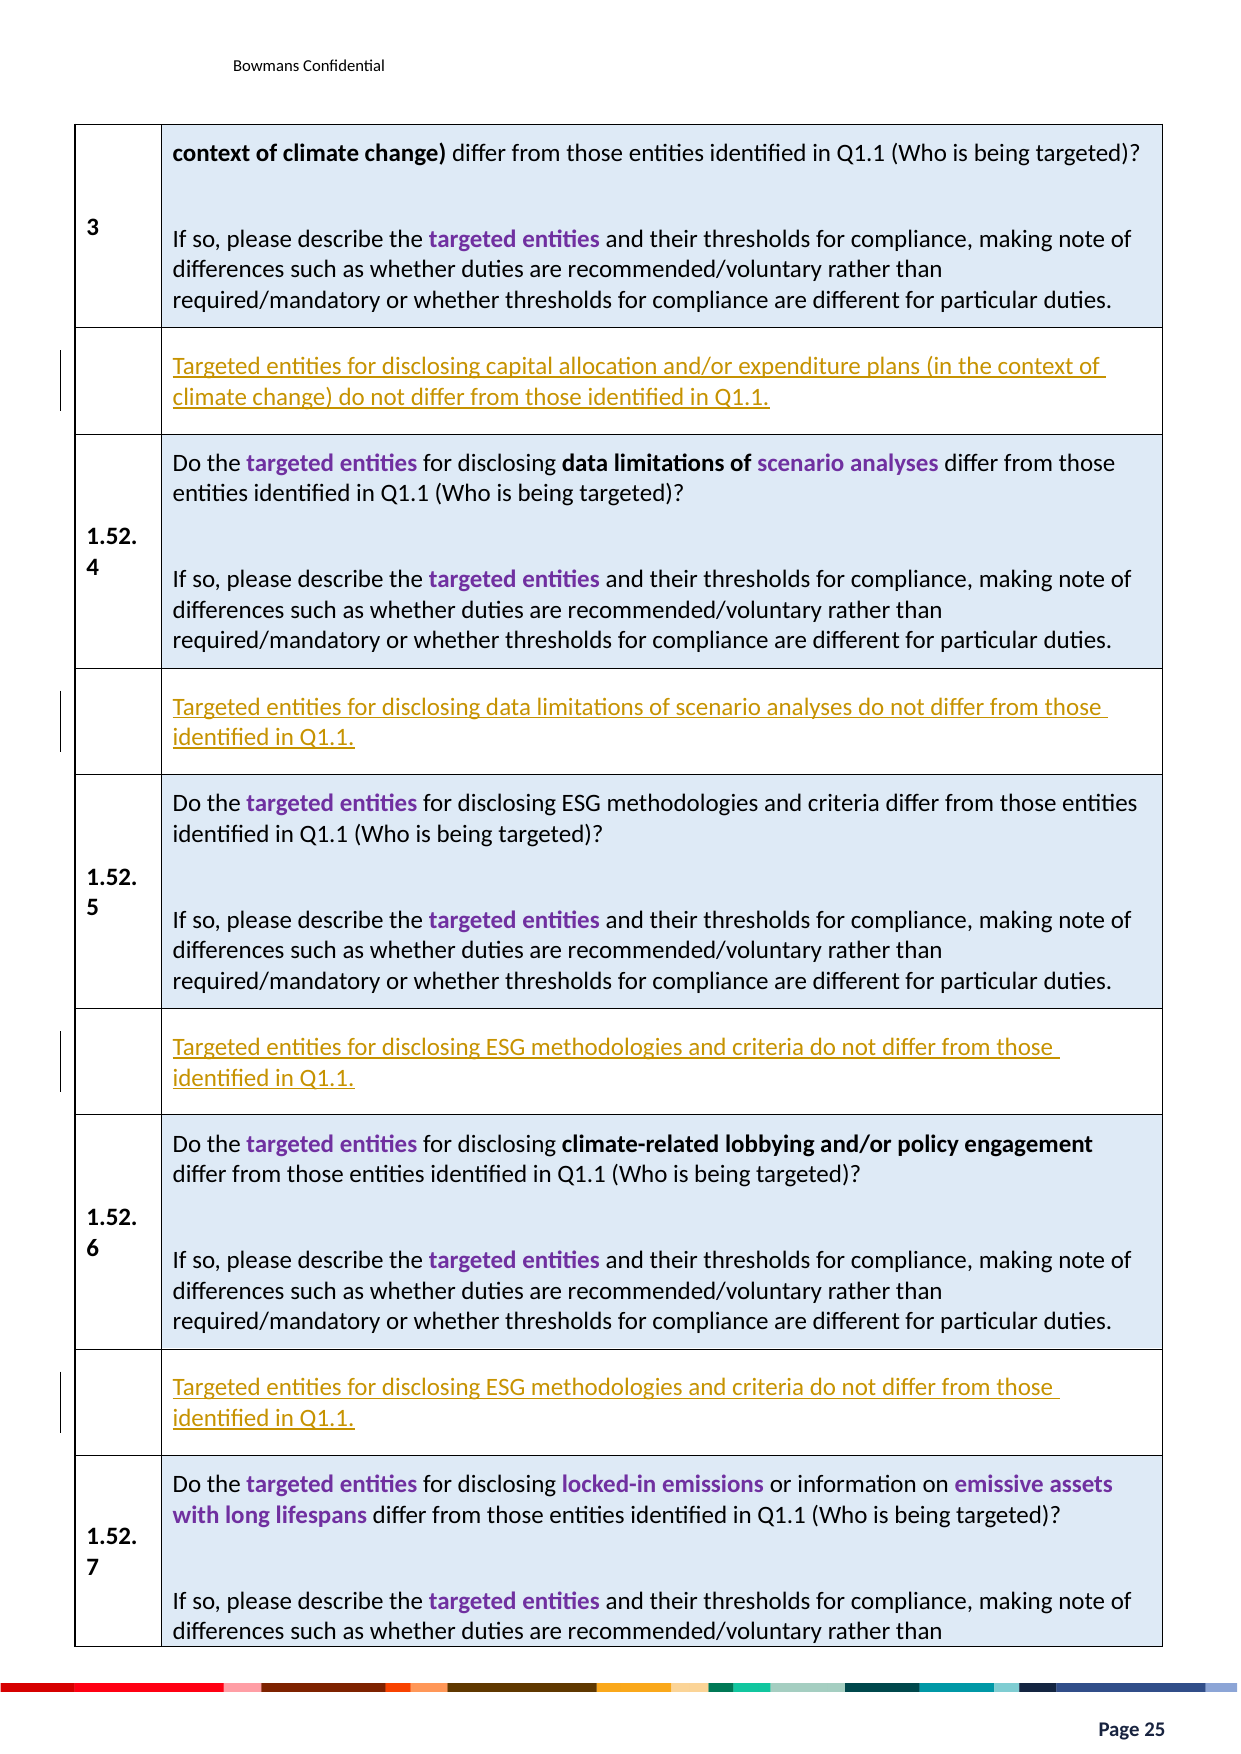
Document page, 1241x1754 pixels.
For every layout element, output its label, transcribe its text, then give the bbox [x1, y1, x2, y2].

table_cell 1.52.6 [76, 1115, 161, 1348]
table_cell [162, 328, 1162, 433]
table_cell [162, 669, 1162, 774]
table_cell [76, 328, 161, 433]
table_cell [162, 125, 1162, 327]
table_cell [76, 1009, 161, 1114]
table_cell [76, 669, 161, 774]
table_cell Do the targeted entities for disclosing climate-related lobbying and/or policy engagement differ from those entities identified in Q1.1 (Who is being targeted)? If so, please describe the targeted entities and their thresholds for compliance, making note of differences such as whether duties are recommended/voluntary rather than required/mandatory or whether thresholds for compliance are different for particular duties. [162, 1115, 1162, 1348]
table_cell [162, 1350, 1162, 1455]
table_cell 1.52.4 [76, 435, 161, 668]
table_cell 1.52.5 [76, 775, 161, 1008]
table_cell Do the targeted entities for disclosing ESG methodologies and criteria differ from those entities identified in Q1.1 (Who is being targeted)? If so, please describe the targeted entities and their thresholds for compliance, making note of differences such as whether duties are recommended/voluntary rather than required/mandatory or whether thresholds for compliance are different for particular duties. [162, 775, 1162, 1008]
picture [0, 1683, 1236, 1692]
table_cell [162, 1009, 1162, 1114]
table_cell 1.52.7 [76, 1456, 161, 1646]
table_cell 1.52.3 [76, 125, 161, 327]
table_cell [162, 1456, 1162, 1646]
table_cell [76, 1350, 161, 1455]
table_cell Do the targeted entities for disclosing data limitations of scenario analyses differ from those entities identified in Q1.1 (Who is being targeted)? If so, please describe the targeted entities and their thresholds for compliance, making note of differences such as whether duties are recommended/voluntary rather than required/mandatory or whether thresholds for compliance are different for particular duties. [162, 435, 1162, 668]
